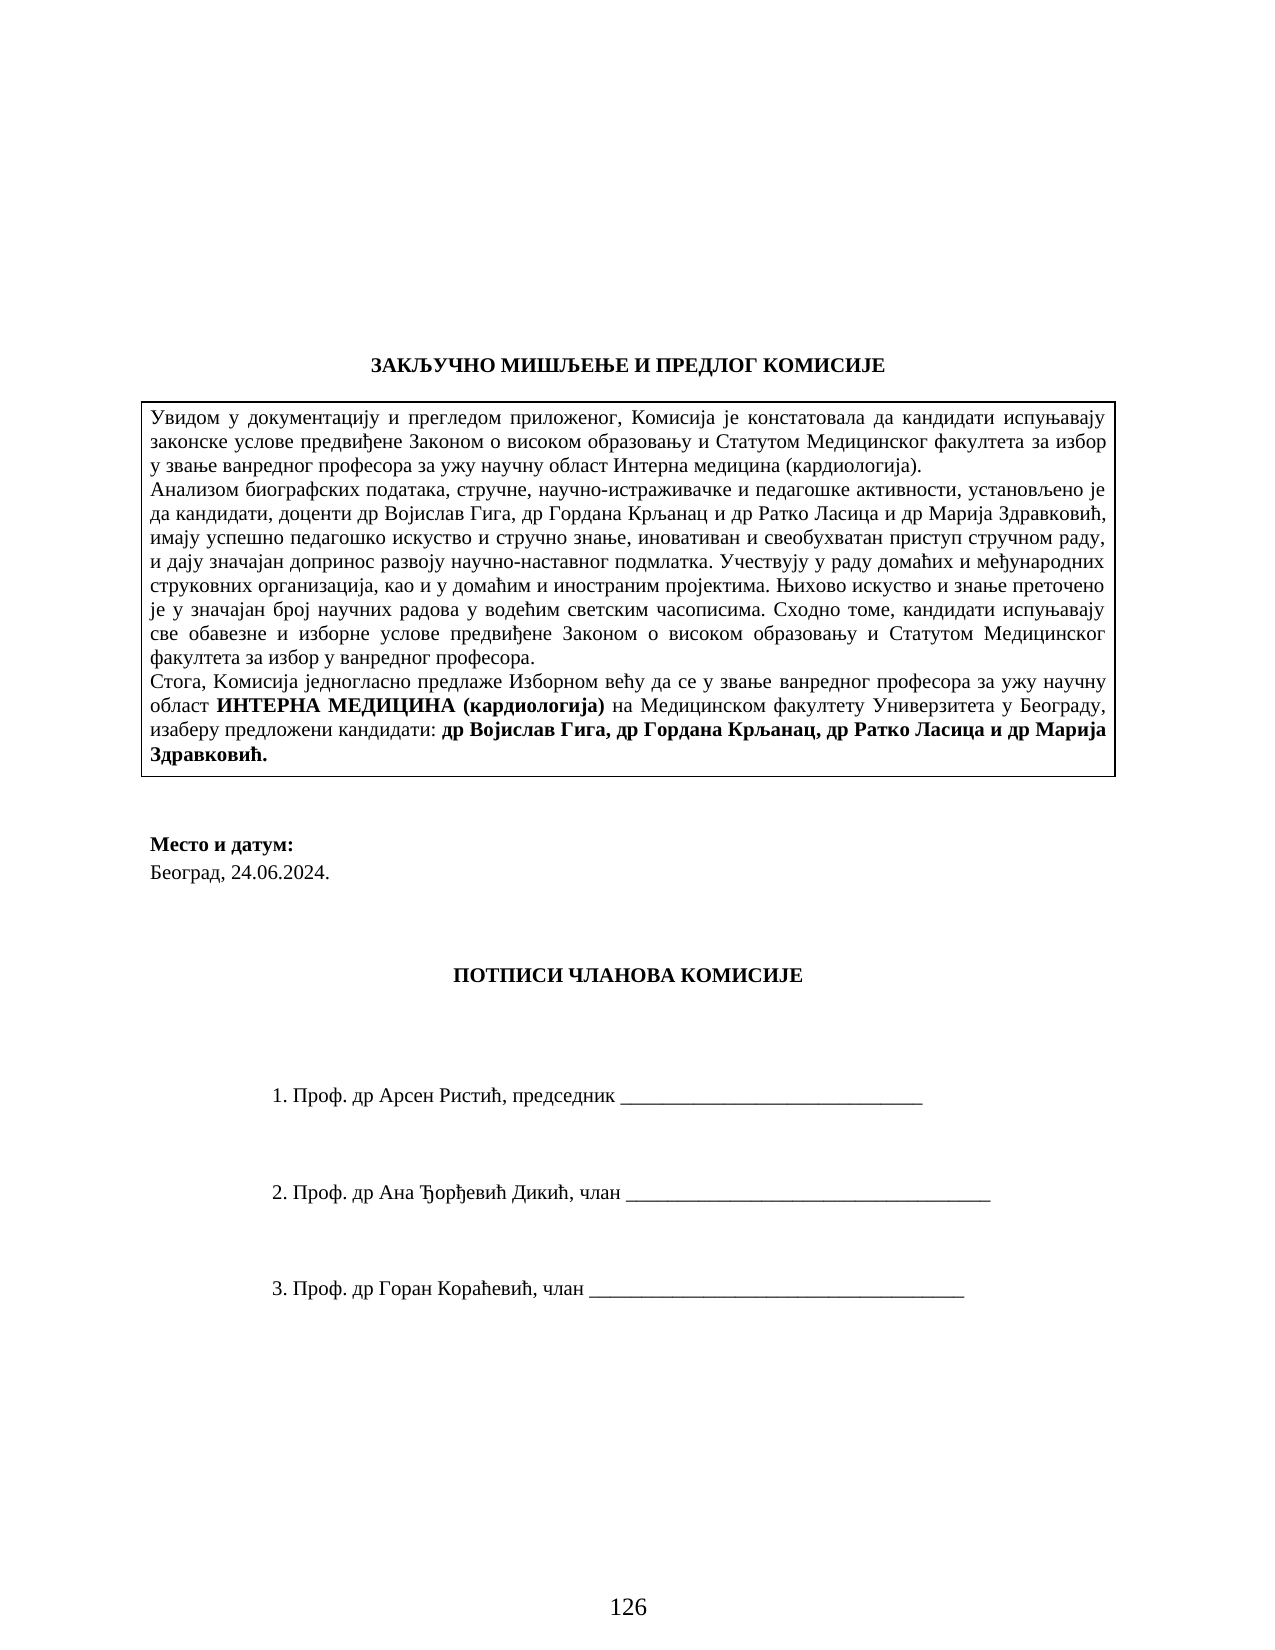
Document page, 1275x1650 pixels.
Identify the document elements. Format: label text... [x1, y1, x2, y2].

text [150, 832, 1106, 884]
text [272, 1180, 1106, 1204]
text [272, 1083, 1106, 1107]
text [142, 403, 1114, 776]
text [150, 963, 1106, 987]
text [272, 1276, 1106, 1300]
text ЗАКЉУЧНО МИШЉЕЊЕ И ПРЕДЛОГ КОМИСИЈЕ [150, 353, 1106, 377]
